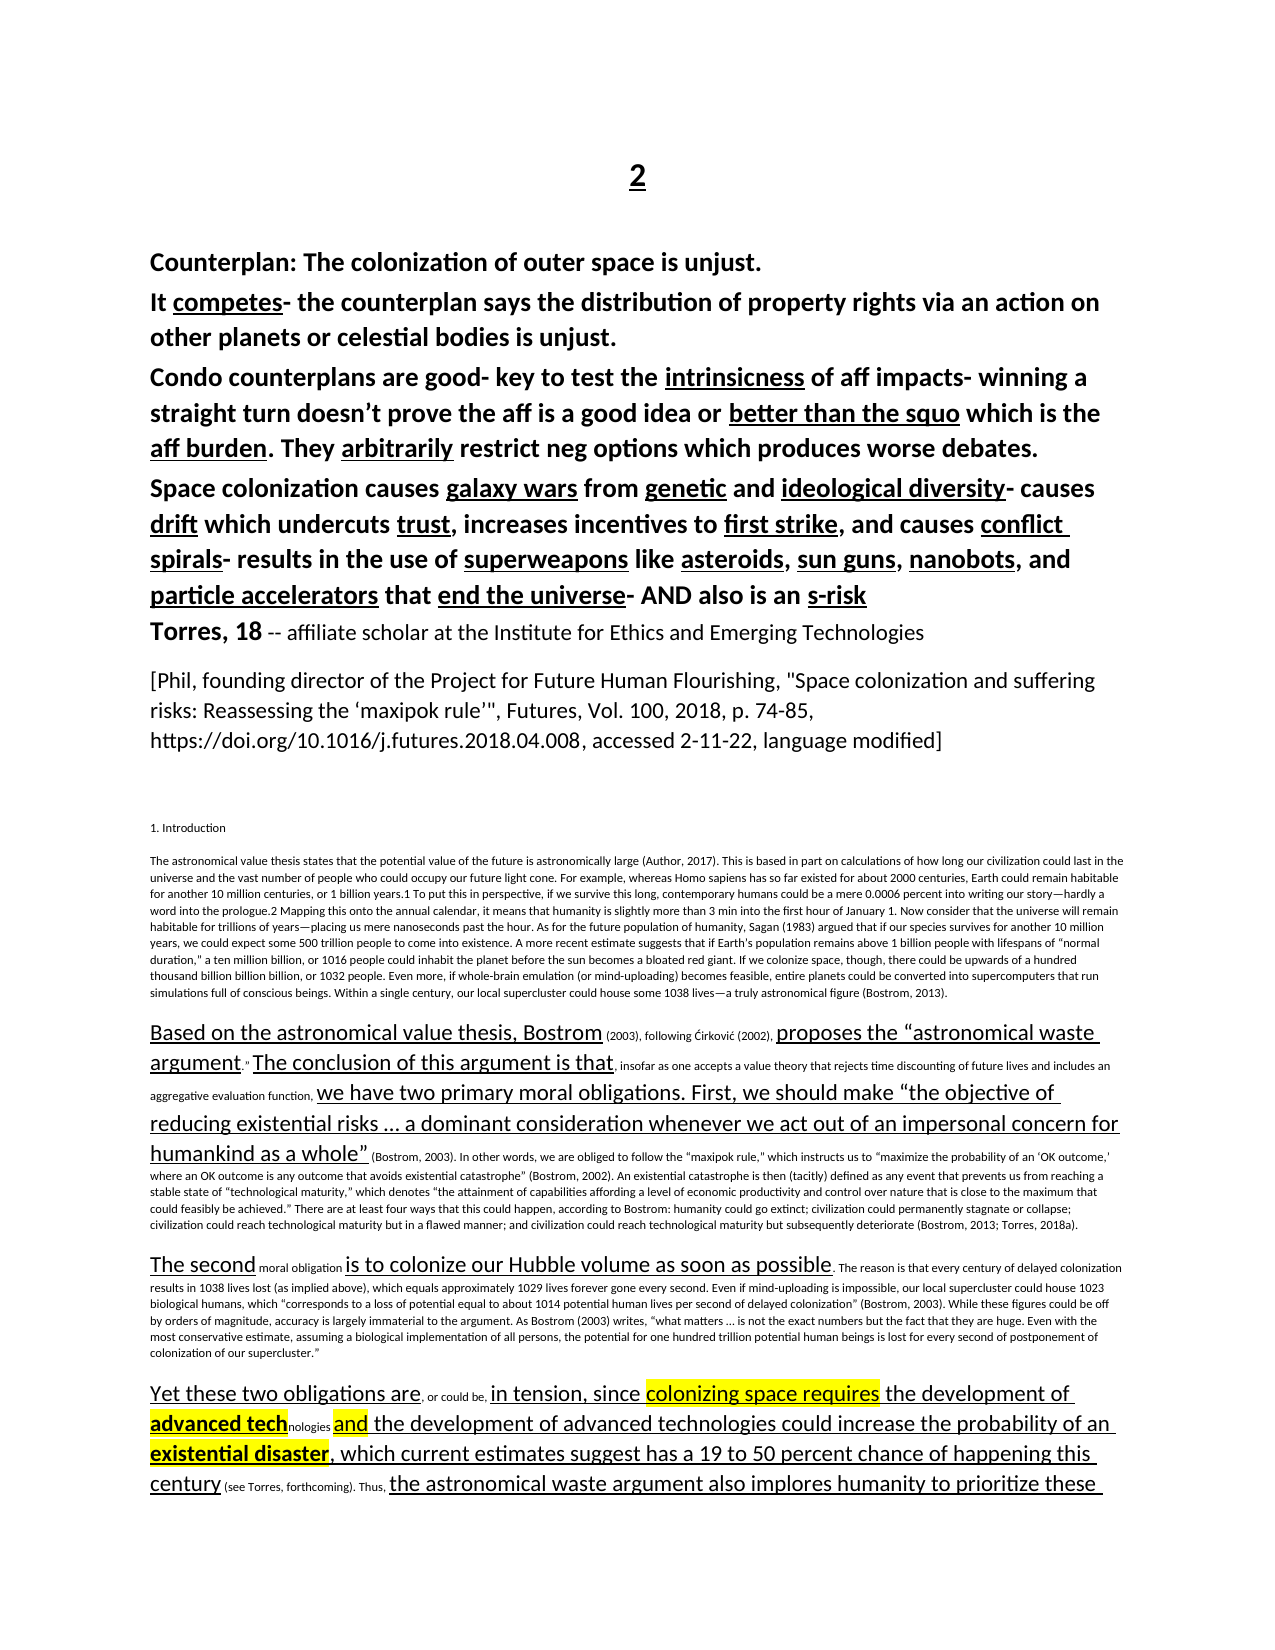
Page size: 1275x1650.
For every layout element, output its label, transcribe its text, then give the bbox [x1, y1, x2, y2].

text The astronomical value thesis states that the potential value of the future is astronomically large (Author, 2017). This is based in part on calculations of how long our civilization could last in the universe and the vast number of people who could occupy our future light cone. For example, whereas Homo sapiens has so far existed for about 2000 centuries, Earth could remain habitable for another 10 million centuries, or 1 billion years.1 To put this in perspective, if we survive this long, contemporary humans could be a mere 0.0006 percent into writing our story—hardly a word into the prologue.2 Mapping this onto the annual calendar, it means that humanity is slightly more than 3 min into the first hour of January 1. Now consider that the universe will remain habitable for trillions of years—placing us mere nanoseconds past the hour. As for the future population of humanity, Sagan (1983) argued that if our species survives for another 10 million years, we could expect some 500 trillion people to come into existence. A more recent estimate suggests that if Earth’s population remains above 1 billion people with lifespans of “normal duration,” a ten million billion, or 1016 people could inhabit the planet before the sun becomes a bloated red giant. If we colonize space, though, there could be upwards of a hundred thousand billion billion billion, or 1032 people. Even more, if whole-brain emulation (or mind-uploading) becomes feasible, entire planets could be converted into supercomputers that run simulations full of conscious beings. Within a single century, our local supercluster could house some 1038 lives—a truly astronomical figure (Bostrom, 2013). [150, 853, 1125, 1000]
subtitle 2 [150, 154, 1125, 195]
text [150, 1379, 1125, 1497]
subtitle Condo counterplans are good- key to test the intrinsicness of aff impacts- winning a straight turn doesn’t prove the aff is a good idea or better than the squo which is the aff burden. They arbitrarily restrict neg options which produces worse debates. [150, 360, 1125, 464]
text Based on the astronomical value thesis, Bostrom (2003), following Ćirković (2002), proposes the “astronomical waste argument.” The conclusion of this argument is that, insofar as one accepts a value theory that rejects time discounting of future lives and includes an aggregative evaluation function, we have two primary moral obligations. First, we should make “the objective of reducing existential risks … a dominant consideration whenever we act out of an impersonal concern for humankind as a whole” (Bostrom, 2003). In other words, we are obliged to follow the “maxipok rule,” which instructs us to “maximize the probability of an ‘OK outcome,’ where an OK outcome is any outcome that avoids existential catastrophe” (Bostrom, 2002). An existential catastrophe is then (tacitly) defined as any event that prevents us from reaching a stable state of “technological maturity,” which denotes “the attainment of capabilities affording a level of economic productivity and control over nature that is close to the maximum that could feasibly be achieved.” There are at least four ways that this could happen, according to Bostrom: humanity could go extinct; civilization could permanently stagnate or collapse; civilization could reach technological maturity but in a flawed manner; and civilization could reach technological maturity but subsequently deteriorate (Bostrom, 2013; Torres, 2018a). [150, 1018, 1125, 1233]
text 1. Introduction [150, 820, 1125, 836]
subtitle It competes- the counterplan says the distribution of property rights via an action on other planets or celestial bodies is unjust. [150, 285, 1125, 353]
subtitle Space colonization causes galaxy wars from genetic and ideological diversity- causes drift which undercuts trust, increases incentives to first strike, and causes conflict spirals- results in the use of superweapons like asteroids, sun guns, nanobots, and particle accelerators that end the universe- AND also is an s-risk [150, 471, 1125, 611]
subtitle Counterplan: The colonization of outer space is unjust. [150, 245, 1125, 278]
text The second moral obligation is to colonize our Hubble volume as soon as possible. The reason is that every century of delayed colonization results in 1038 lives lost (as implied above), which equals approximately 1029 lives forever gone every second. Even if mind-uploading is impossible, our local supercluster could house 1023 biological humans, which “corresponds to a loss of potential equal to about 1014 potential human lives per second of delayed colonization” (Bostrom, 2003). While these figures could be off by orders of magnitude, accuracy is largely immaterial to the argument. As Bostrom (2003) writes, “what matters … is not the exact numbers but the fact that they are huge. Even with the most conservative estimate, assuming a biological implementation of all persons, the potential for one hundred trillion potential human beings is lost for every second of postponement of colonization of our supercluster.” [150, 1251, 1125, 1361]
text [Phil, founding director of the Project for Future Human Flourishing, "Space colonization and suffering risks: Reassessing the ‘maxipok rule’", Futures, Vol. 100, 2018, p. 74-85, https://doi.org/10.1016/j.futures.2018.04.008, accessed 2-11-22, language modified] [150, 666, 1125, 754]
text Torres, 18 -- affiliate scholar at the Institute for Ethics and Emerging Technologies [150, 614, 1125, 647]
